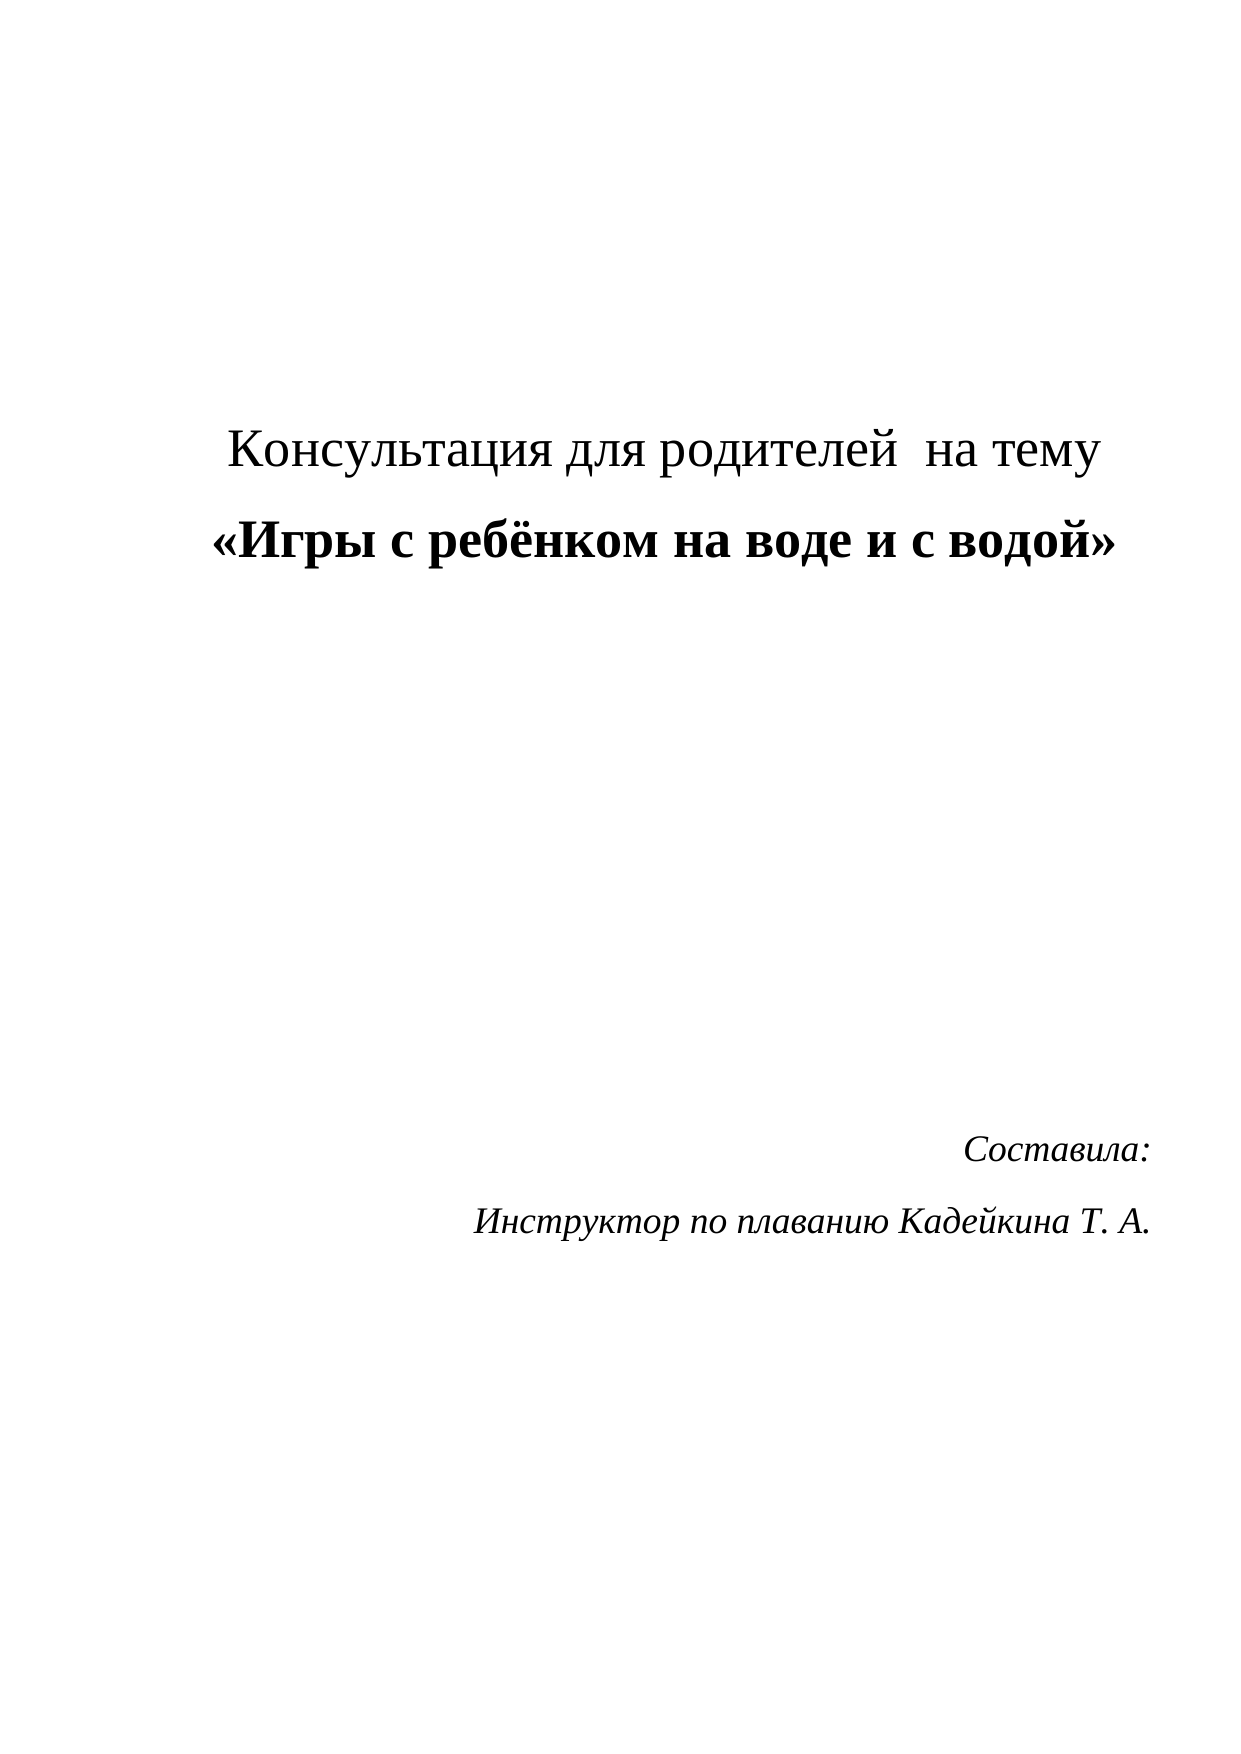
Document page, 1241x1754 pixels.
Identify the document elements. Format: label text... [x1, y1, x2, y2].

text Составила: [177, 1126, 1152, 1169]
text «Игры с ребёнком на воде и с водой» [177, 507, 1152, 569]
text Инструктор по плаванию Кадейкина Т. А. [177, 1198, 1152, 1241]
text Консультация для родителей на тему [177, 416, 1152, 478]
